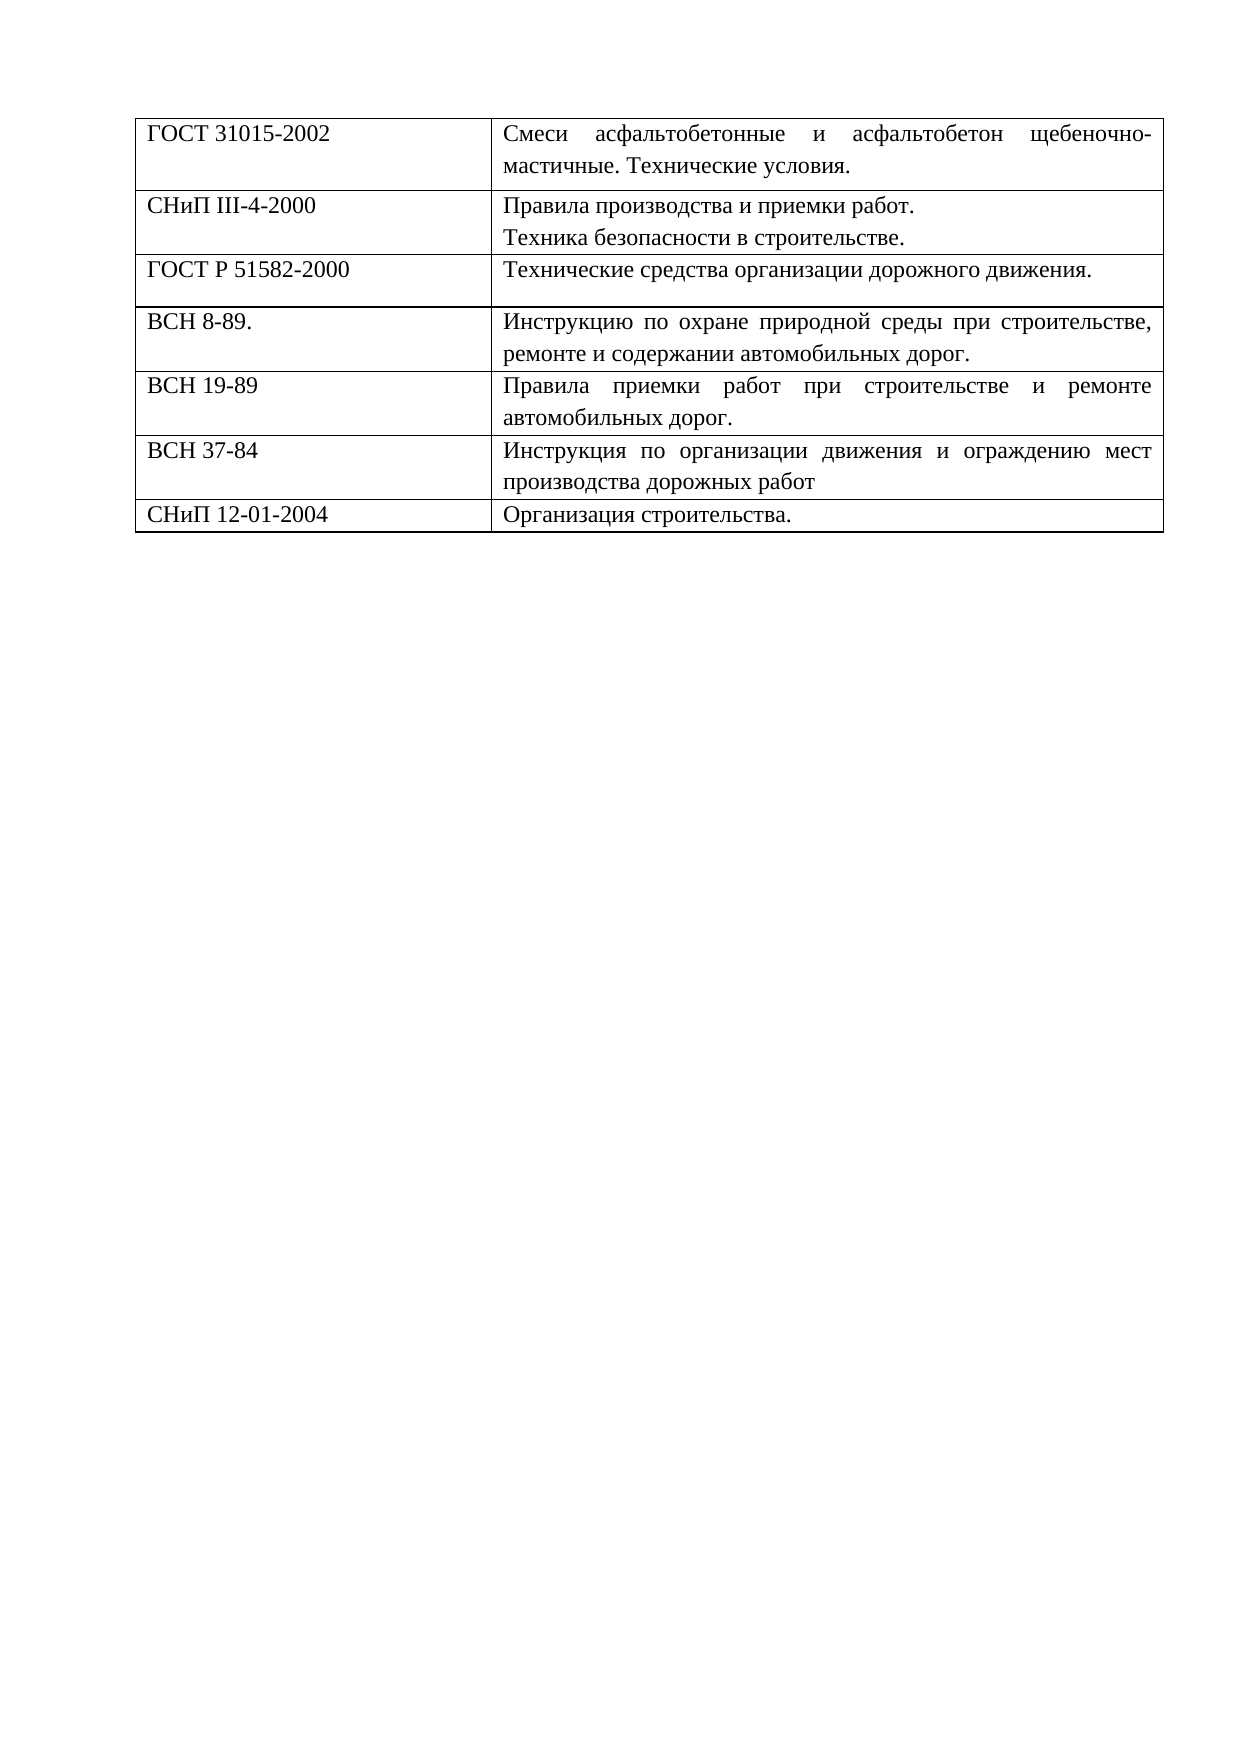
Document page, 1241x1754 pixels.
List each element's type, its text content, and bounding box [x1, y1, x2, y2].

table_cell ГОСТ Р 51582-2000 [136, 255, 491, 306]
table_cell СНиП 12-01-2004 [136, 500, 491, 531]
table_cell Технические средства организации дорожного движения. [492, 255, 1163, 306]
table_cell Организация строительства. [492, 500, 1163, 531]
table_cell ВСН 37-84 [136, 436, 491, 499]
table_cell Инструкцию по охране природной среды при строительстве, ремонте и содержании автомобильных дорог. [492, 308, 1163, 371]
table_cell Правила приемки работ при строительстве и ремонте автомобильных дорог. [492, 372, 1163, 435]
table_cell Инструкция по организации движения и ограждению мест производства дорожных работ [492, 436, 1163, 499]
table_cell ВСН 8-89. [136, 308, 491, 371]
table_cell ВСН 19-89 [136, 372, 491, 435]
table_cell ГОСТ 31015-2002 [136, 119, 491, 190]
table_cell Смеси асфальтобетонные и асфальтобетон щебеночно-мастичные. Технические условия. [492, 119, 1163, 190]
table_cell Правила производства и приемки работ. Техника безопасности в строительстве. [492, 191, 1163, 254]
table_cell СНиП III-4-2000 [136, 191, 491, 254]
